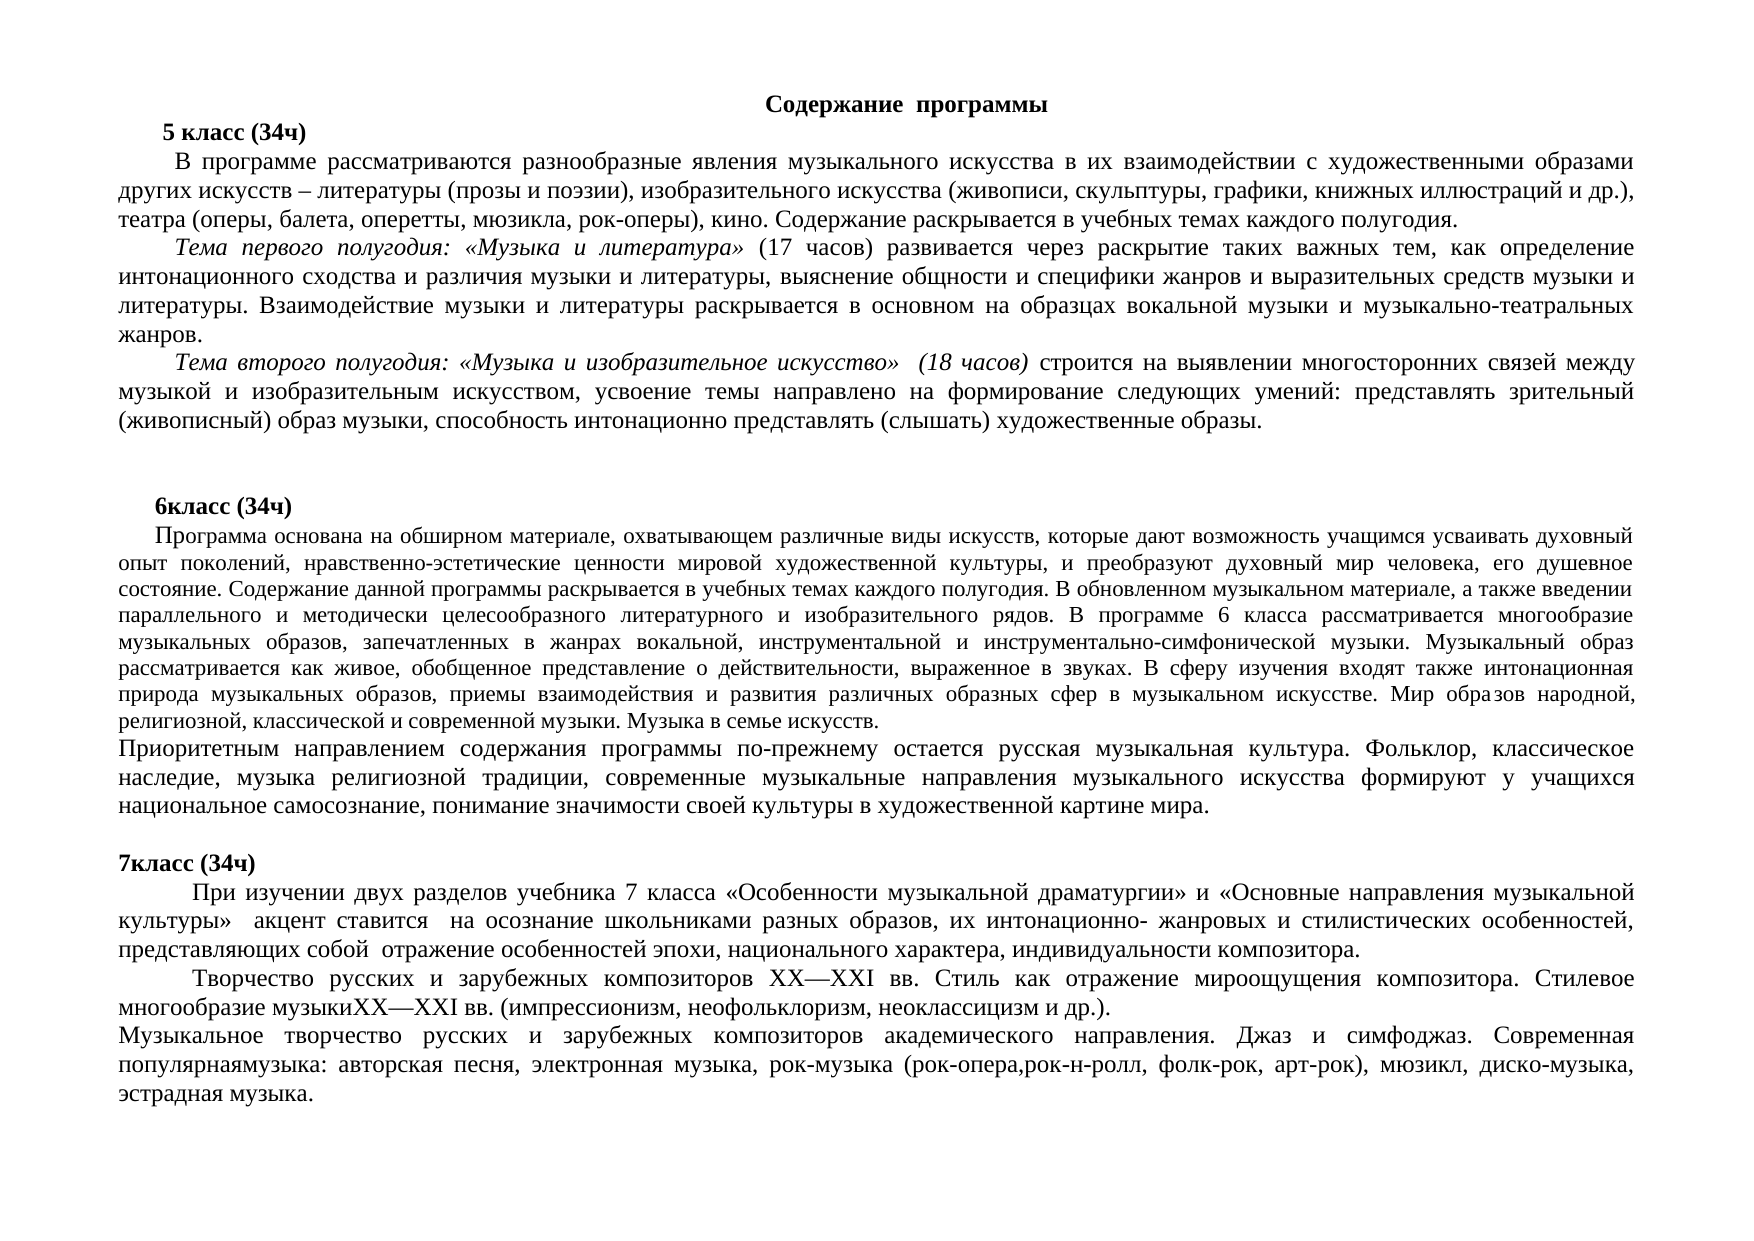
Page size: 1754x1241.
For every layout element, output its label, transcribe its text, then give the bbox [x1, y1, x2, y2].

text Тема первого полугодия: «Музыка и литература» (17 часов) развивается через раскрытие таких важных тем, как определение интонационного сходства и различия музыки и литературы, выяснение общности и специфики жанров и выразительных средств музыки и литературы. Взаимодействие музыки и литературы раскрывается в основном на образцах вокальной музыки и музыкально-театральных жанров. [118, 232, 1636, 347]
text В программе рассматриваются разнообразные явления музыкального искусства в их взаимодействии с художественными образами других искусств – литературы (прозы и поэзии), изобразительного искусства (живописи, скульптуры, графики, книжных иллюстраций и др.), театра (оперы, балета, оперетты, мюзикла, рок-оперы), кино. Содержание раскрывается в учебных темах каждого полугодия. [118, 146, 1636, 232]
text Содержание программы [118, 89, 1636, 117]
text 7класс (34ч) [118, 848, 1636, 877]
text Музыкальное творчество русских и зарубежных композиторов академического направления. Джаз и симфоджаз. Современная популярнаямузыка: авторская песня, электронная музыка, рок-музыка (рок-опера,рок-н-ролл, фолк-рок, арт-рок), мюзикл, диско-музыка, эстрадная музыка. [118, 1021, 1636, 1107]
text Творчество русских и зарубежных композиторов XX—XXI вв. Стиль как отражение мироощущения композитора. Стилевое многообразие музыкиXX—XXI вв. (импрессионизм, неофольклоризм, неоклассицизм и др.). [118, 963, 1636, 1021]
text 5 класс (34ч) [118, 117, 1636, 146]
text Программа основана на обширном материале, охватывающем различные виды искусств, которые дают возможность учащимся усваивать духовный опыт поколений, нравственно-эстетические ценности мировой художественной культуры, и преобразуют духовный мир человека, его душевное состояние. Содержание данной программы раскрывается в учебных темах каждого полугодия. В обновленном музыкальном материале, а также введении параллельного и методически целесообразного литературного и изобразительного рядов. В программе 6 класса рассматривается многообразие музыкальных образов, запечатленных в жанрах вокальной, инструментальной и инструментально-симфонической музыки. Музыкальный образ рассматривается как живое, обобщенное представление о действительности, выраженное в звуках. В сферу изучения входят также интонационная природа музыкальных образов, приемы взаимодействия и развития различных образных сфер в музыкальном искусстве. Мир образов народной, религиозной, классической и современной музыки. Музыка в семье искусств. [118, 520, 1636, 733]
text Приоритетным направлением содержания программы по-прежнему остается русская музыкальная культура. Фольклор, классическое наследие, музыка религиозной традиции, современные музыкальные направления музыкального искусства формируют у учащихся национальное самосознание, понимание значимости своей культуры в художественной картине мира. [118, 733, 1636, 819]
text При изучении двух разделов учебника 7 класса «Особенности музыкальной драматургии» и «Основные направления музыкальной культуры» акцент ставится на осознание школьниками разных образов, их интонационно- жанровых и стилистических особенностей, представляющих собой отражение особенностей эпохи, национального характера, индивидуальности композитора. [118, 877, 1636, 963]
text Тема второго полугодия: «Музыка и изобразительное искусство» (18 часов) строится на выявлении многосторонних связей между музыкой и изобразительным искусством, усвоение темы направлено на формирование следующих умений: представлять зрительный (живописный) образ музыки, способность интонационно представлять (слышать) художественные образы. [118, 347, 1636, 434]
text 6класс (34ч) [118, 491, 1636, 520]
